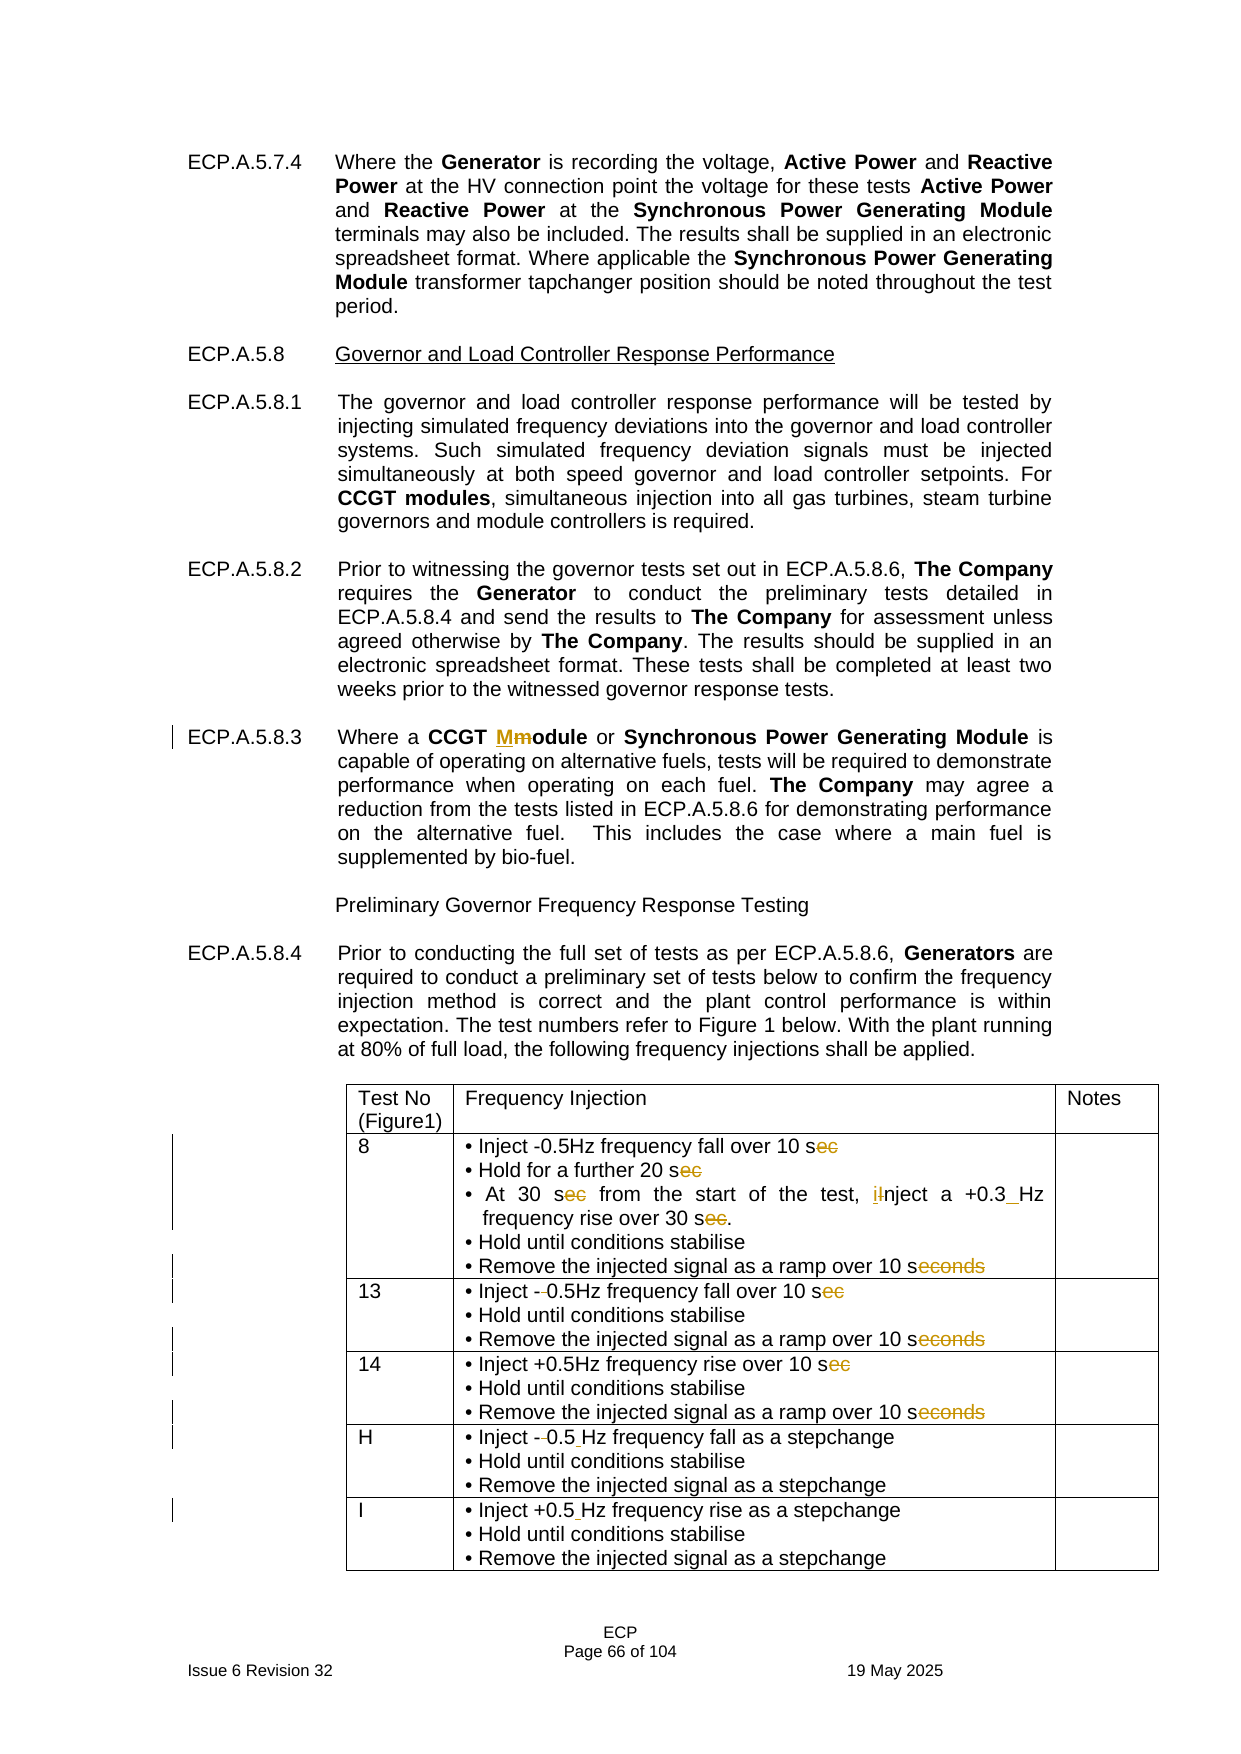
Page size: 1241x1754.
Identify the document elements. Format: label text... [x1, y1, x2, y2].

text ECP.A.5.7.4 Where the Generator is recording the voltage, Active Power and Reactive Power at the HV connection point the voltage for these tests Active Power and Reactive Power at the Synchronous Power Generating Module terminals may also be included. The results shall be supplied in an electronic spreadsheet format. Where applicable the Synchronous Power Generating Module transformer tapchanger position should be noted throughout the test period. [187, 150, 1053, 318]
table_cell H [347, 1425, 453, 1497]
text ECP.A.5.8.1 The governor and load controller response performance will be tested by injecting simulated frequency deviations into the governor and load controller systems. Such simulated frequency deviation signals must be injected simultaneously at both speed governor and load controller setpoints. For CCGT modules, simultaneous injection into all gas turbines, steam turbine governors and module controllers is required. [187, 389, 1053, 533]
text Preliminary Governor Frequency Response Testing [335, 893, 1053, 917]
table_cell [1056, 1498, 1158, 1570]
table_cell 8 [347, 1134, 453, 1278]
table_cell I [347, 1498, 453, 1570]
table_header Notes [1056, 1085, 1158, 1133]
table_cell • Inject -0.5Hz frequency fall as a stepchange • Hold until conditions stabilise • Remove the injected signal as a stepchange [454, 1425, 1055, 1497]
table_header Frequency Injection [454, 1085, 1055, 1133]
table_header Test No (Figure1) [347, 1085, 453, 1133]
table_cell 13 [347, 1279, 453, 1351]
table_cell • Inject +0.5Hz frequency rise as a stepchange • Hold until conditions stabilise • Remove the injected signal as a stepchange [454, 1498, 1055, 1570]
text ECP.A.5.8.2 Prior to witnessing the governor tests set out in ECP.A.5.8.6, The Company requires the Generator to conduct the preliminary tests detailed in ECP.A.5.8.4 and send the results to The Company for assessment unless agreed otherwise by The Company. The results should be supplied in an electronic spreadsheet format. These tests shall be completed at least two weeks prior to the witnessed governor response tests. [187, 557, 1053, 701]
subtitle ECP.A.5.8 Governor and Load Controller Response Performance [187, 342, 1053, 366]
table_cell [1056, 1279, 1158, 1351]
text ECP.A.5.8.4 Prior to conducting the full set of tests as per ECP.A.5.8.6, Generators are required to conduct a preliminary set of tests below to confirm the frequency injection method is correct and the plant control performance is within expectation. The test numbers refer to Figure 1 below. With the plant running at 80% of full load, the following frequency injections shall be applied. [187, 941, 1053, 1060]
table_cell • Inject -0.5Hz frequency fall over 10 s • Hold until conditions stabilise • Remove the injected signal as a ramp over 10 s [454, 1279, 1055, 1351]
table_cell • Inject +0.5Hz frequency rise over 10 s • Hold until conditions stabilise • Remove the injected signal as a ramp over 10 s [454, 1352, 1055, 1424]
table_cell [1056, 1134, 1158, 1278]
text ECP.A.5.8.3 Where a CCGT odule or Synchronous Power Generating Module is capable of operating on alternative fuels, tests will be required to demonstrate performance when operating on each fuel. The Company may agree a reduction from the tests listed in ECP.A.5.8.6 for demonstrating performance on the alternative fuel. This includes the case where a main fuel is supplemented by bio-fuel. [187, 725, 1053, 869]
table_cell 14 [347, 1352, 453, 1424]
table_cell [1056, 1425, 1158, 1497]
table_cell • Inject -0.5Hz frequency fall over 10 s • Hold for a further 20 s • At 30 s from the start of the test, nject a +0.3Hz frequency rise over 30 s. • Hold until conditions stabilise • Remove the injected signal as a ramp over 10 s [454, 1134, 1055, 1278]
table_cell [1056, 1352, 1158, 1424]
